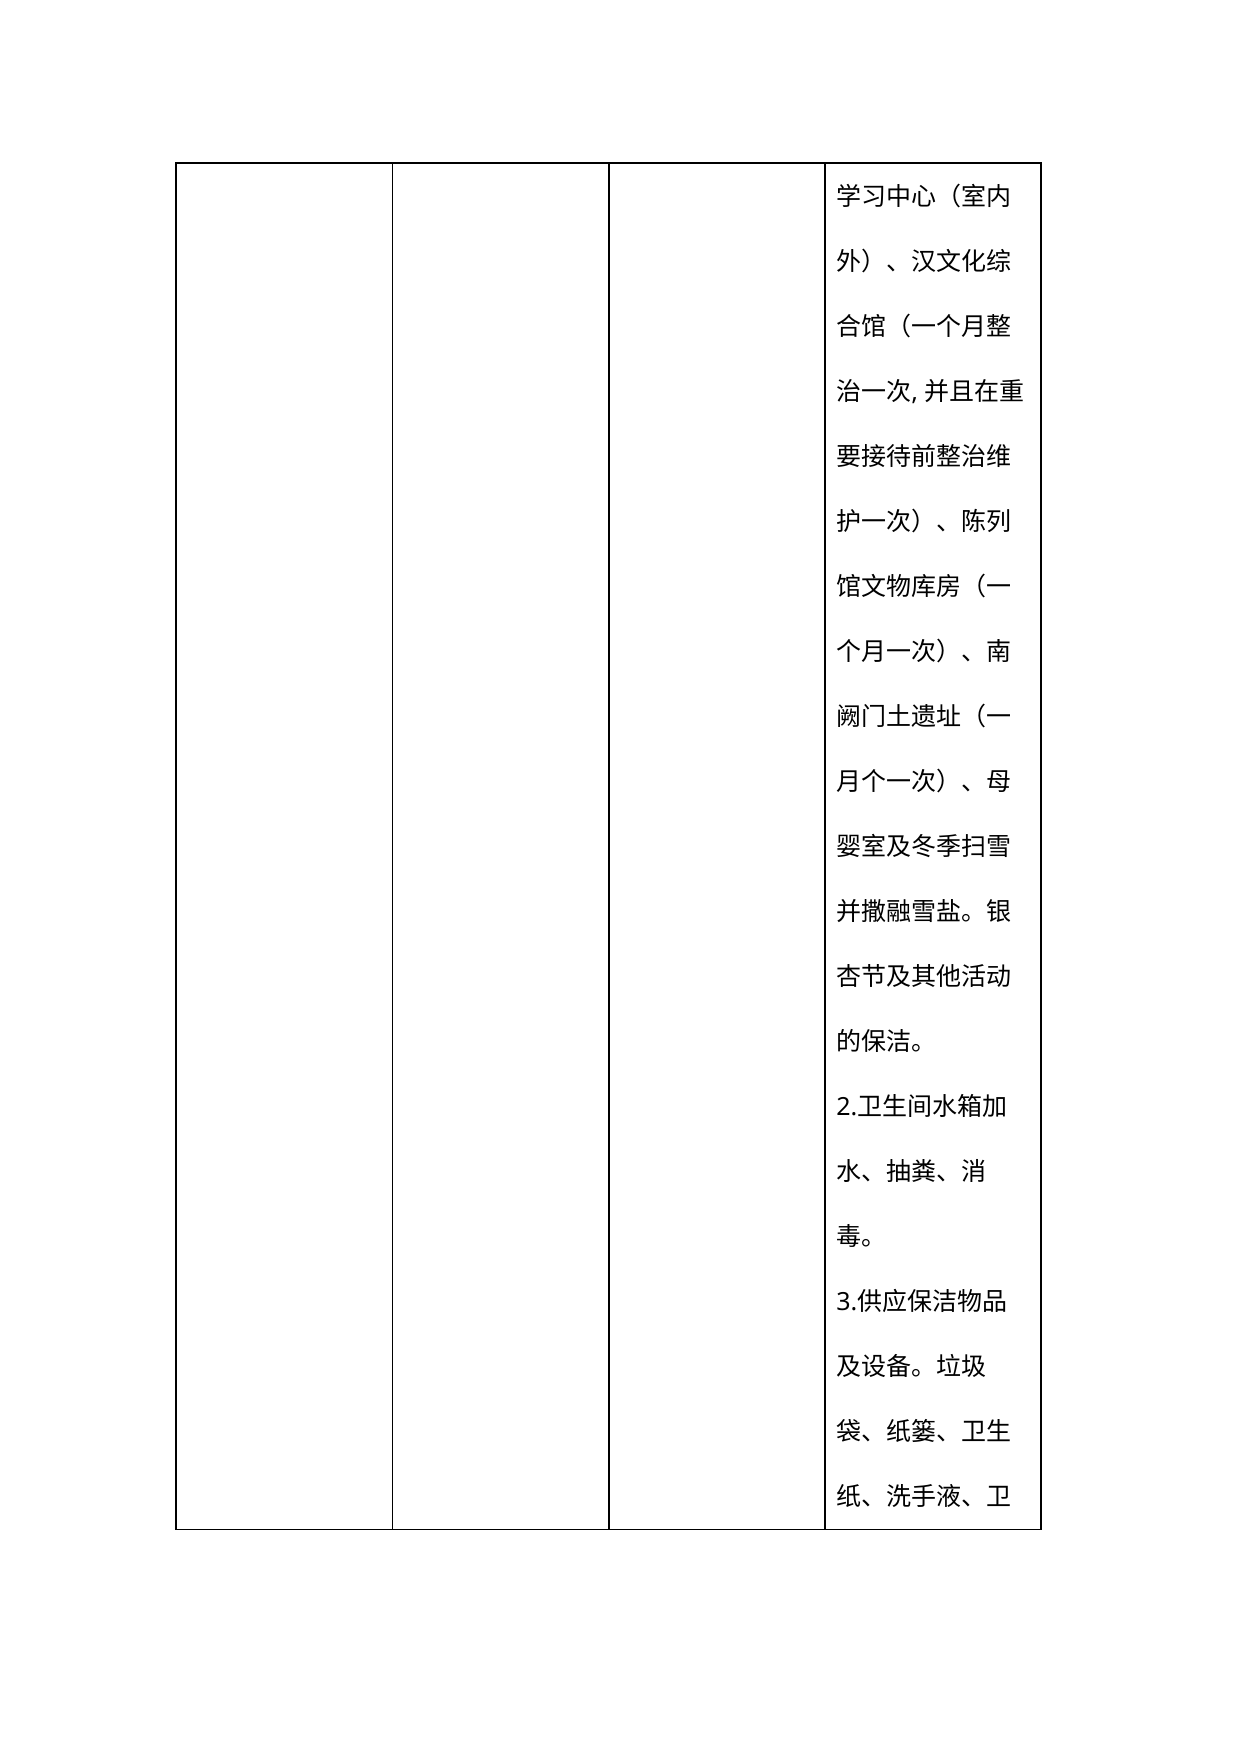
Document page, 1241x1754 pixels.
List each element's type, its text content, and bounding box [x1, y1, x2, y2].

table_cell 2 [393, 164, 608, 1528]
table_cell [177, 164, 392, 1528]
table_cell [826, 164, 1040, 1528]
table_cell [610, 164, 824, 1528]
